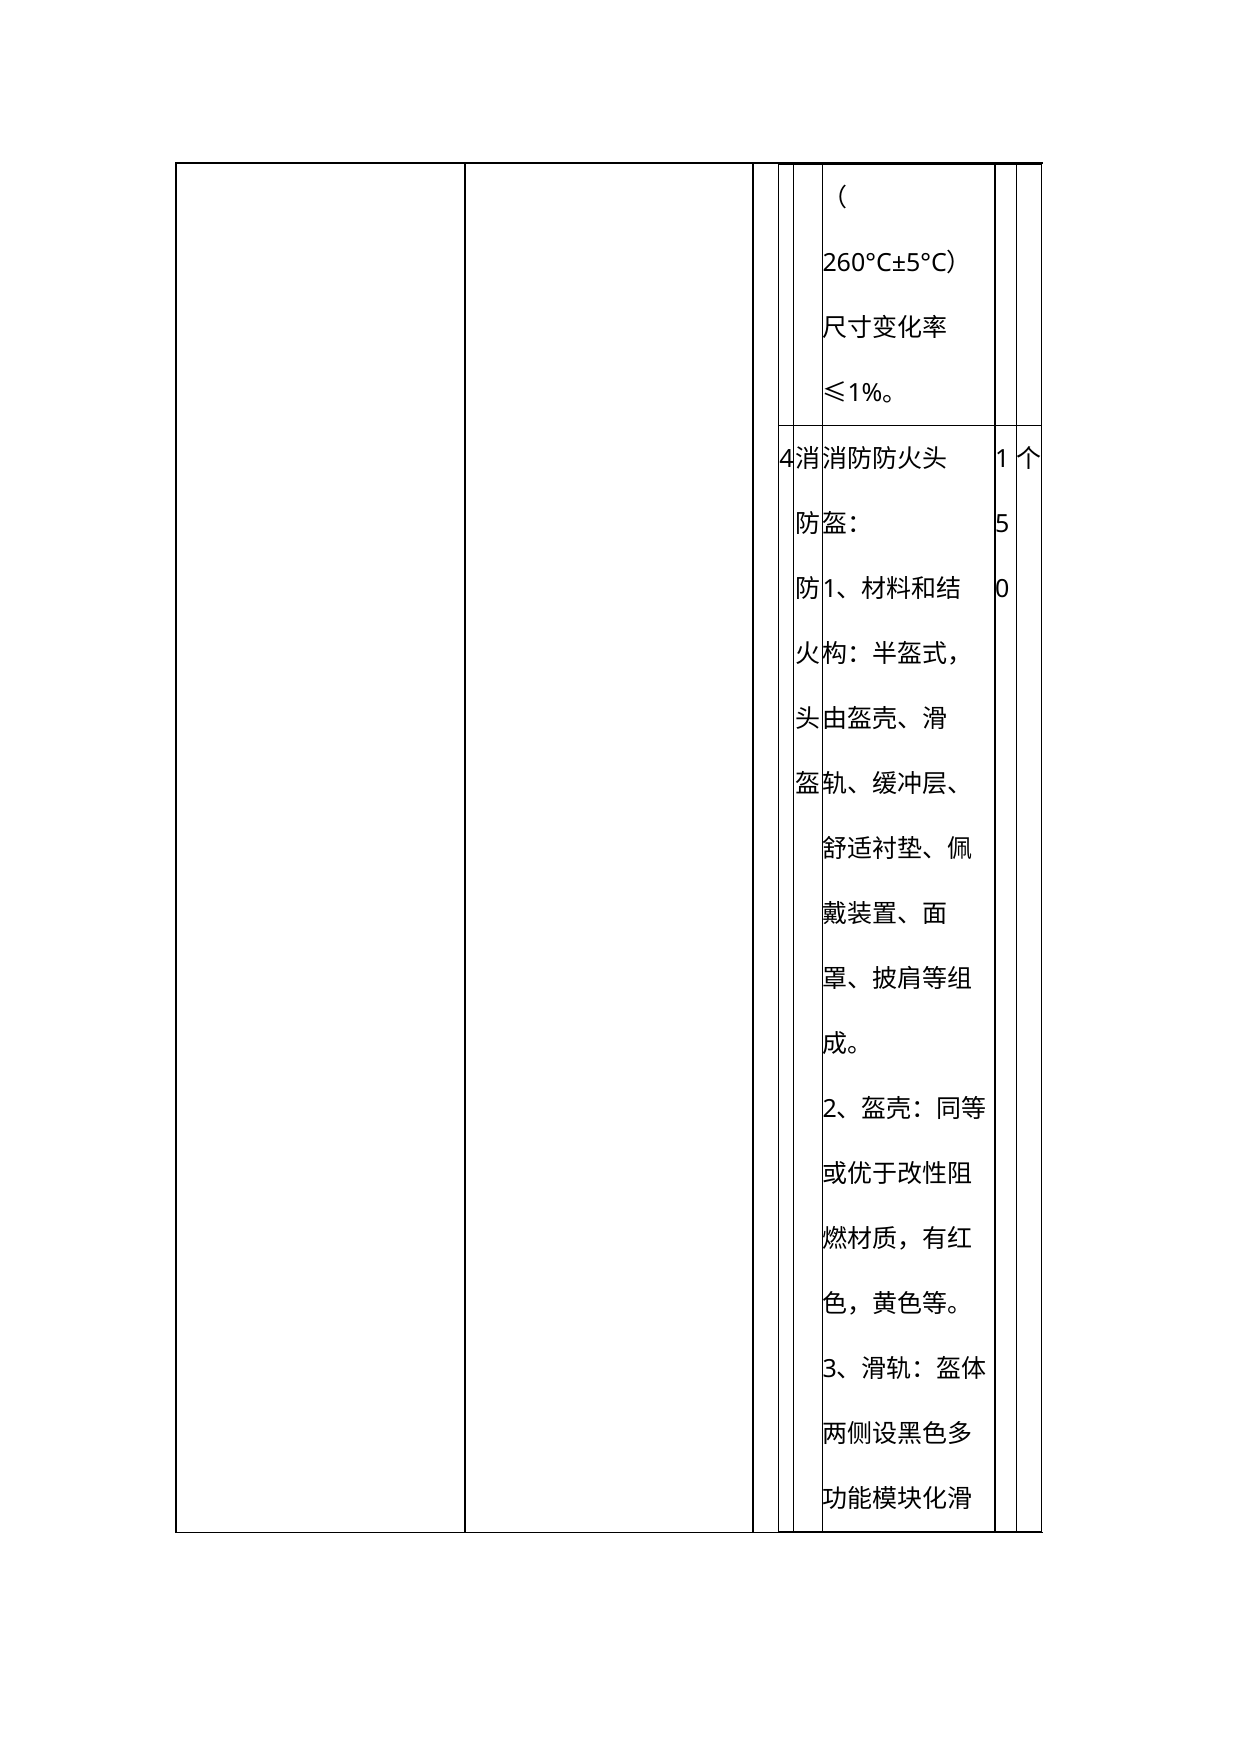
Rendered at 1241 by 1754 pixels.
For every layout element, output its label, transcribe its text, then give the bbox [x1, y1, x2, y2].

table_cell [1017, 165, 1041, 425]
table_cell [779, 426, 793, 1531]
table_cell [996, 426, 1016, 1531]
table_cell [466, 164, 752, 1532]
table_cell [779, 165, 793, 425]
table_cell 1 [177, 164, 464, 1532]
table_cell [823, 165, 994, 425]
table_cell [996, 165, 1016, 425]
table_cell [823, 426, 994, 1531]
table_cell [754, 164, 778, 1532]
table_cell [1017, 426, 1041, 1531]
